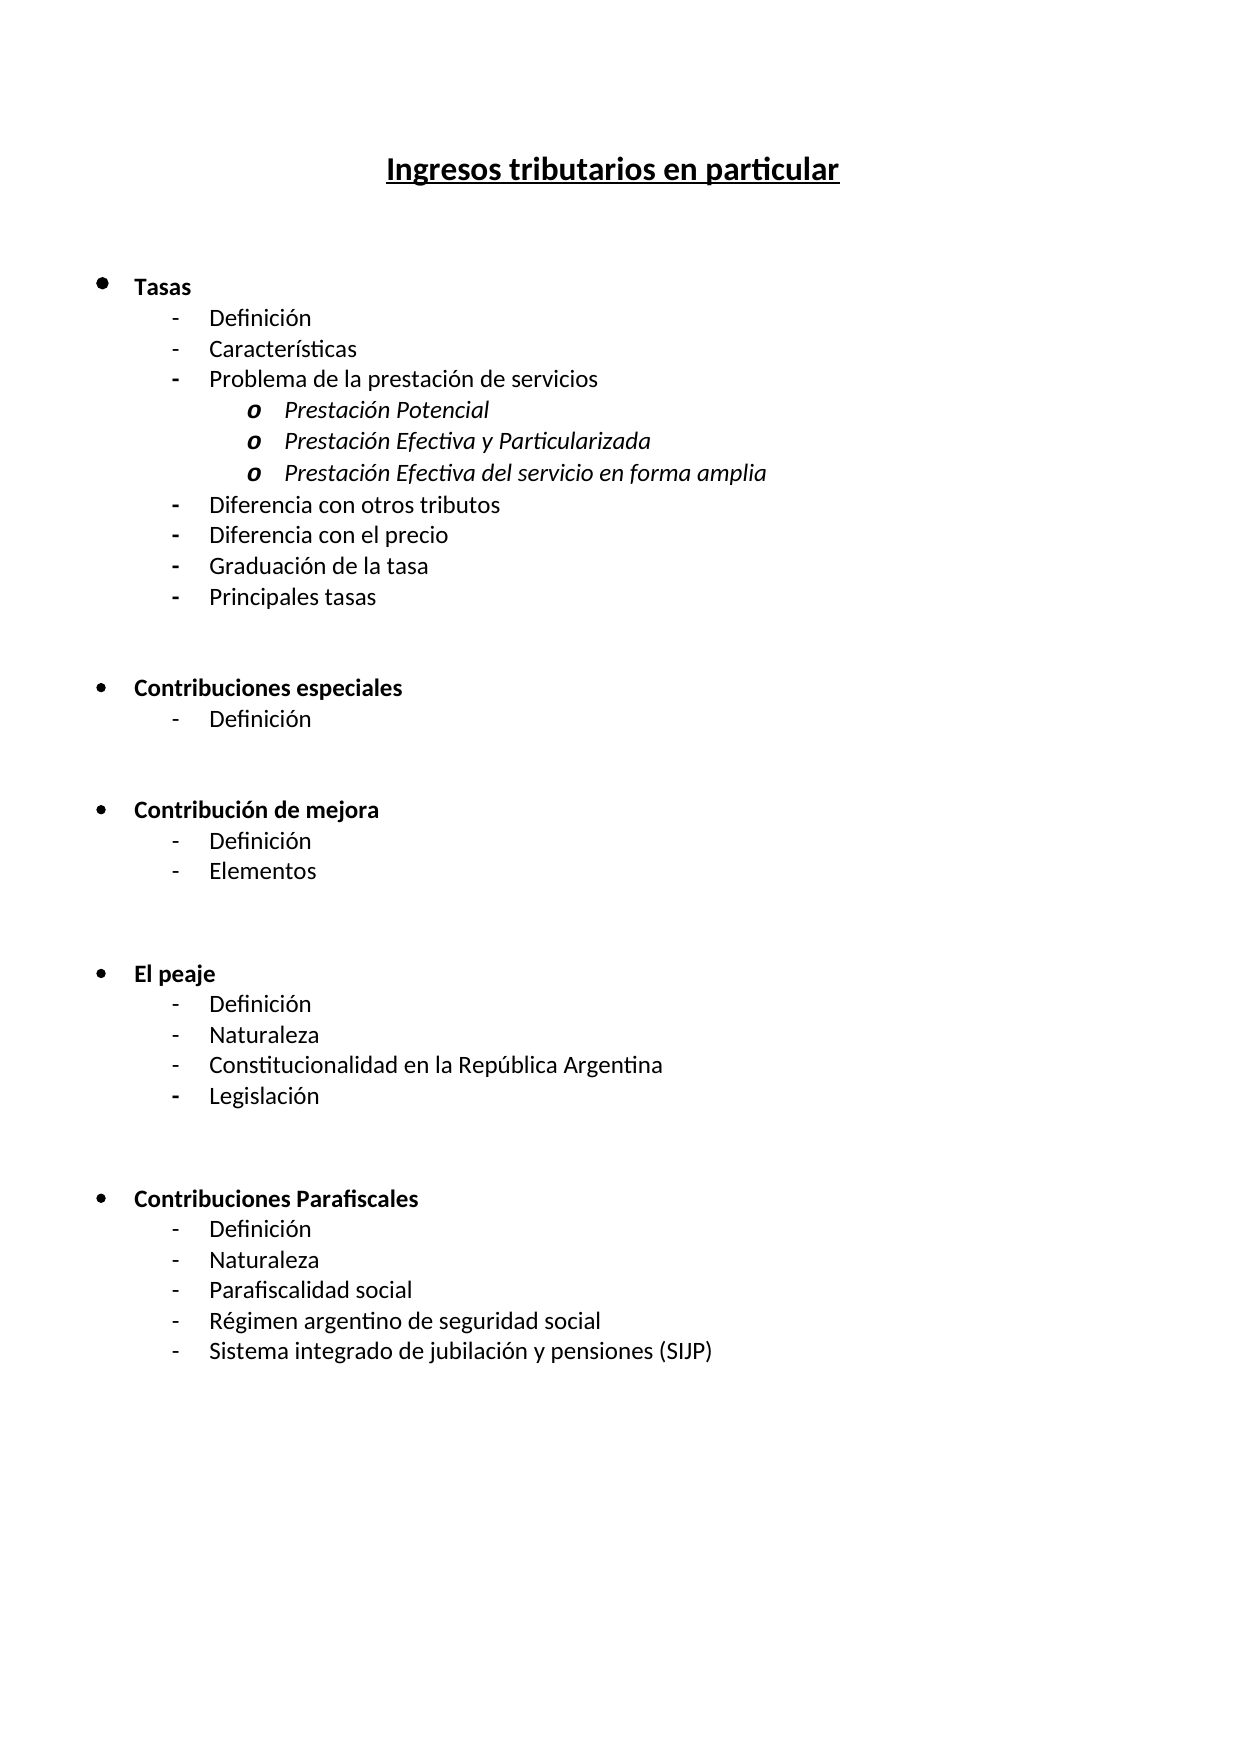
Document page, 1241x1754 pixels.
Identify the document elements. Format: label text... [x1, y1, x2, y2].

list Diferencia con el precio [172, 519, 1167, 550]
list Problema de la prestación de servicios [172, 363, 1167, 394]
list El peaje [97, 958, 1167, 988]
list Elementos [172, 855, 1167, 886]
list Contribución de mejora [97, 794, 1167, 825]
list Régimen argentino de seguridad social [172, 1305, 1167, 1335]
list Definición [172, 703, 1167, 733]
list Prestación Efectiva y Particularizada [247, 426, 1167, 457]
text Ingresos tributarios en particular [59, 148, 1167, 188]
list Contribuciones especiales [97, 672, 1167, 703]
list Naturaleza [172, 1019, 1167, 1049]
list Definición [172, 1213, 1167, 1244]
list Contribuciones Parafiscales [97, 1183, 1167, 1213]
list Sistema integrado de jubilación y pensiones (SIJP) [172, 1335, 1167, 1366]
list Características [172, 333, 1167, 363]
list Parafiscalidad social [172, 1274, 1167, 1305]
list Tasas [97, 271, 1167, 302]
list Principales tasas [172, 581, 1167, 611]
list Naturaleza [172, 1244, 1167, 1274]
list Prestación Potencial [247, 394, 1167, 426]
list Diferencia con otros tributos [172, 489, 1167, 519]
list Definición [172, 988, 1167, 1019]
list Graduación de la tasa [172, 550, 1167, 581]
list Definición [172, 825, 1167, 855]
list Prestación Efectiva del servicio en forma amplia [247, 457, 1167, 489]
list Constitucionalidad en la República Argentina [172, 1049, 1167, 1080]
list Definición [172, 302, 1167, 333]
list Legislación [172, 1080, 1167, 1111]
